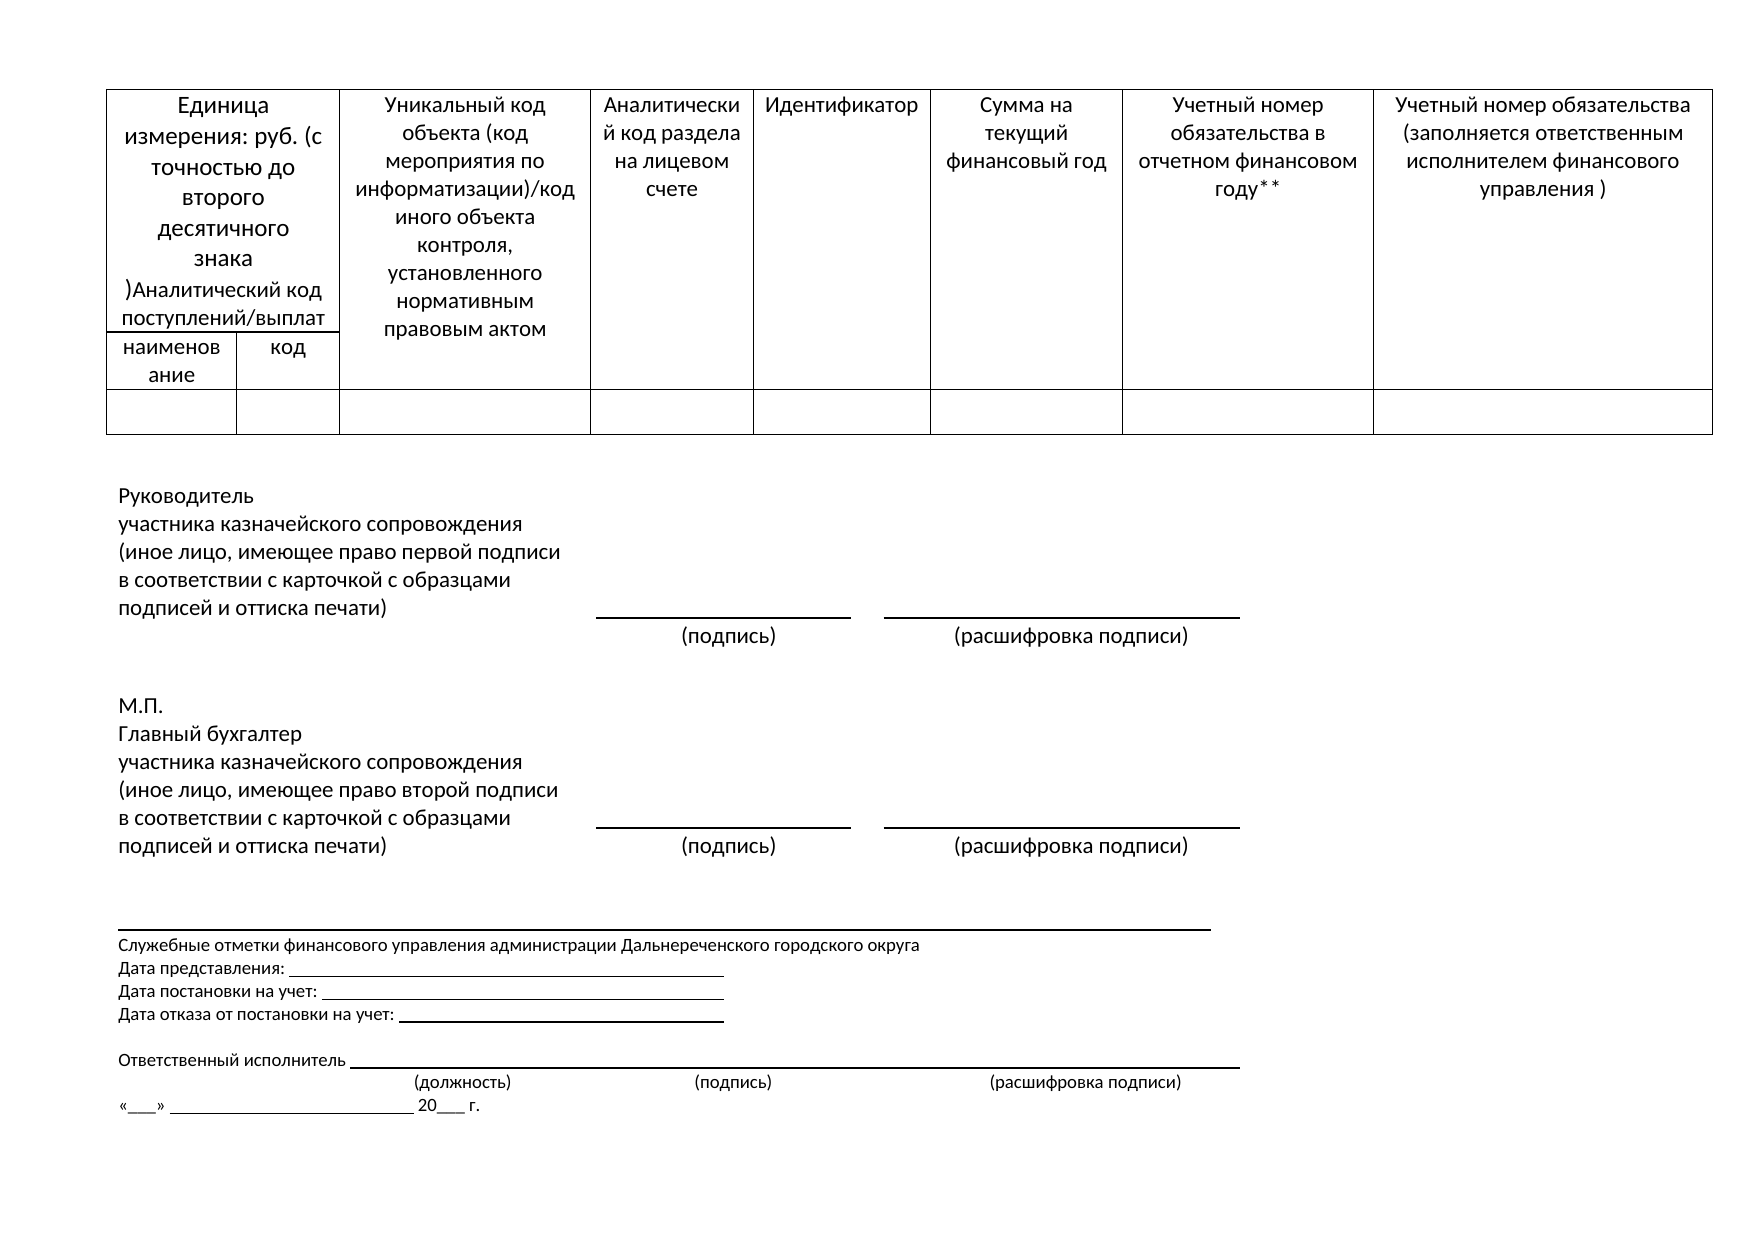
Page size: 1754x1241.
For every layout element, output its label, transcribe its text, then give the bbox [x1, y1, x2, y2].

text Ответственный исполнитель [118, 1048, 1636, 1071]
table_cell [107, 390, 236, 434]
text (должность) (подпись) (расшифровка подписи) [118, 1071, 1636, 1093]
table_header Единица измерения: руб. (с точностью до второго десятичного знака)Аналитический код поступлений/выплат [107, 90, 339, 331]
table_cell [1374, 390, 1712, 434]
table_header (подпись) [585, 481, 872, 649]
text Дата отказа от постановки на учет: [118, 1002, 1636, 1025]
table_cell [1123, 390, 1373, 434]
table_header Учетный номер обязательства (заполняется ответственным исполнителем финансового управления ) [1374, 90, 1712, 388]
table_cell [340, 390, 590, 434]
table_cell (расшифровка подписи) [872, 649, 1270, 859]
text «___» 20___ г. [118, 1093, 1636, 1116]
table_cell наименование [107, 333, 236, 388]
table_cell код [237, 333, 339, 388]
table_header Руководитель участника казначейского сопровождения (иное лицо, имеющее право первой подписи в соответствии с карточкой с образцами подписей и оттиска печати) [107, 481, 585, 649]
table_cell [237, 390, 339, 434]
table_header (расшифровка подписи) [872, 481, 1270, 649]
table_cell М.П. Главный бухгалтер участника казначейского сопровождения (иное лицо, имеющее право второй подписи в соответствии с карточкой с образцами подписей и оттиска печати) [107, 649, 585, 859]
table_cell (подпись) [585, 649, 872, 859]
text Дата представления: [118, 956, 1636, 979]
text Дата постановки на учет: [118, 979, 1636, 1002]
table_cell [754, 390, 930, 434]
table_header Сумма на текущий финансовый год [931, 90, 1122, 388]
text Служебные отметки финансового управления администрации Дальнереченского городского округа [118, 933, 1636, 956]
table_header Учетный номер обязательства в отчетном финансовом году** [1123, 90, 1373, 388]
table_header Аналитический код раздела на лицевом счете [591, 90, 753, 388]
table_cell [931, 390, 1122, 434]
table_header Идентификатор [754, 90, 930, 388]
table_header Уникальный код объекта (код мероприятия по информатизации)/код иного объекта контроля, установленного нормативным правовым актом [340, 90, 590, 388]
table_cell [591, 390, 753, 434]
